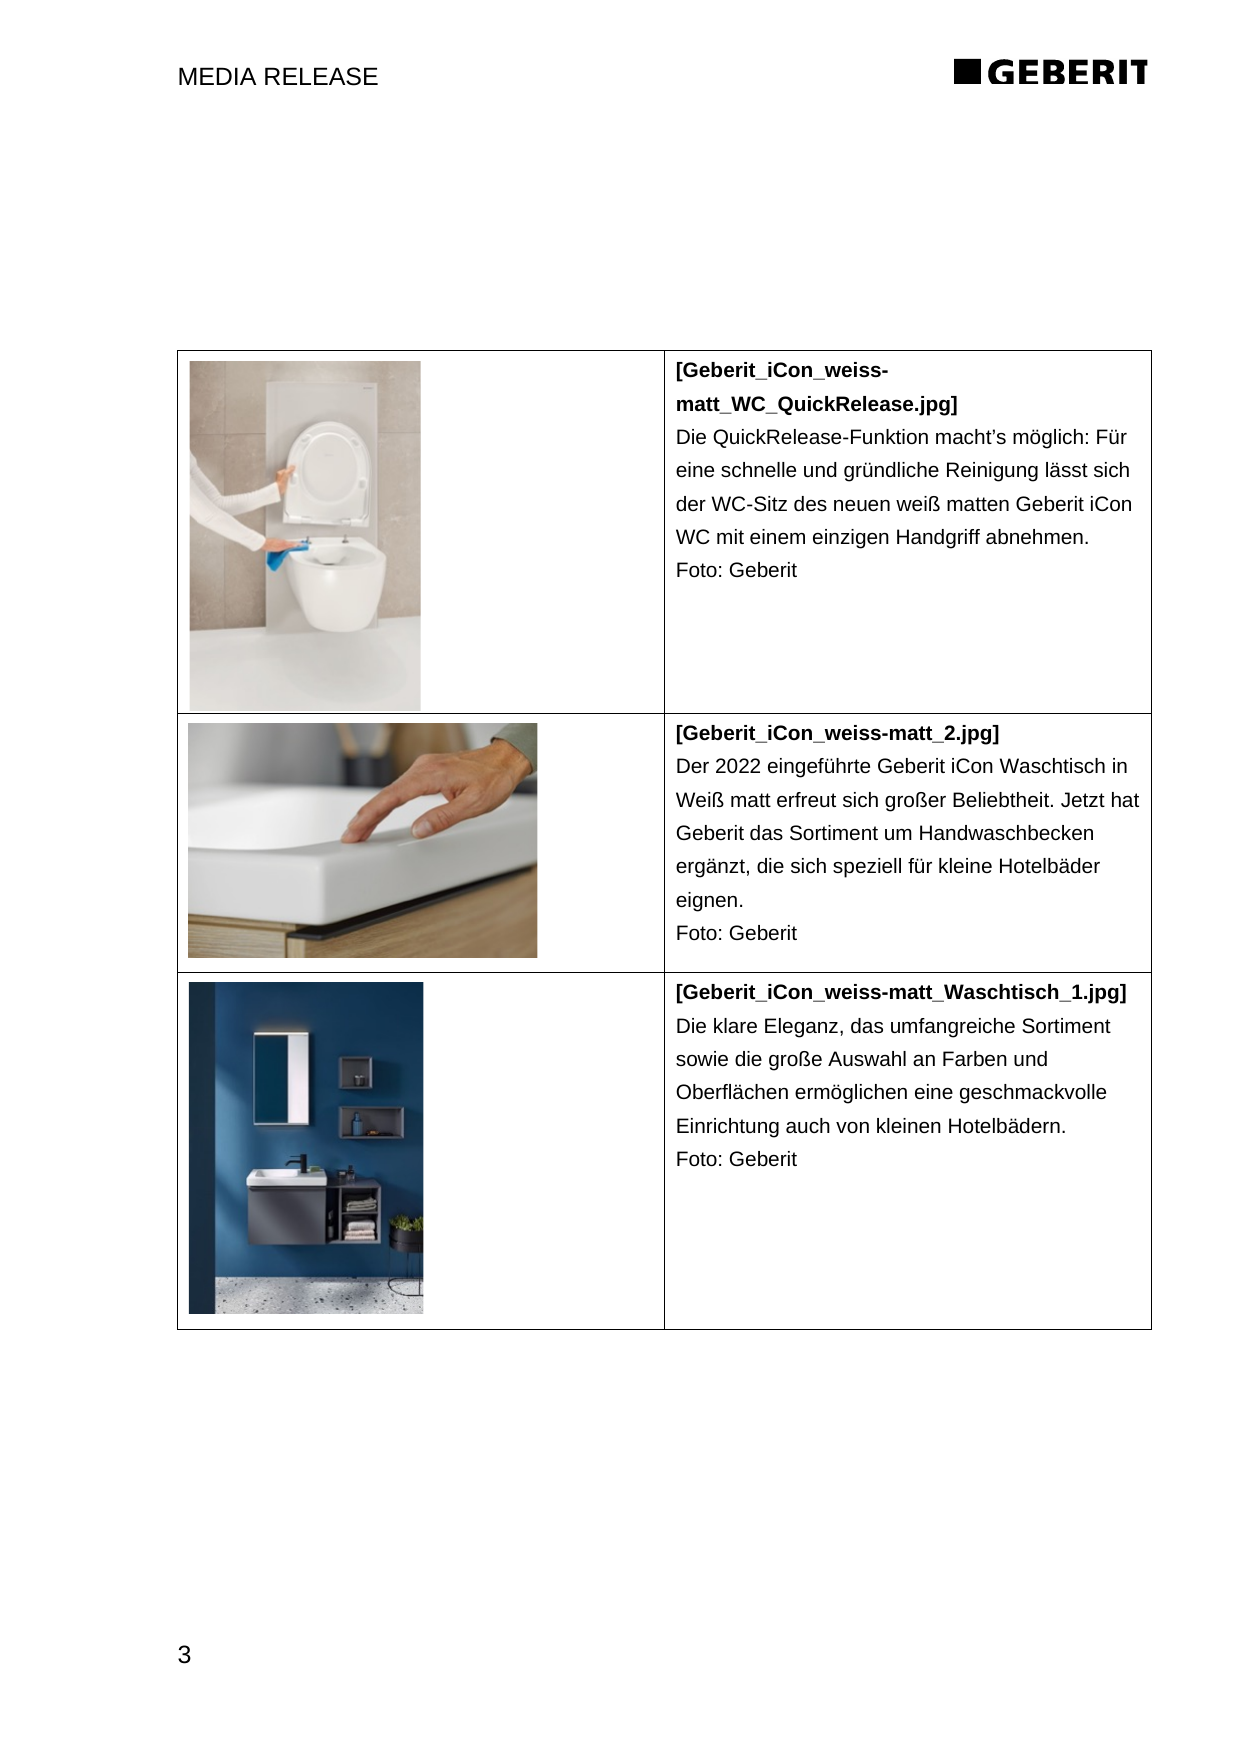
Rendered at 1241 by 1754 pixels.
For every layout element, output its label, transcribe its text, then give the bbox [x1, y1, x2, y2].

table_cell [178, 351, 664, 713]
picture [189, 361, 421, 711]
table_cell [Geberit_iCon_weiss-matt_WC_QuickRelease.jpg] Die QuickRelease-Funktion macht’s möglich: Für eine schnelle und gründliche Reinigung lässt sich der WC-Sitz des neuen weiß matten Geberit iCon WC mit einem einzigen Handgriff abnehmen. Foto: Geberit [665, 351, 1151, 713]
table_cell [Geberit_iCon_weiss-matt_2.jpg] Der 2022 eingeführte Geberit iCon Waschtisch in Weiß matt erfreut sich großer Beliebtheit. Jetzt hat Geberit das Sortiment um Handwaschbecken ergänzt, die sich speziell für kleine Hotelbäder eignen. Foto: Geberit [665, 714, 1151, 972]
picture [953, 58, 1148, 84]
table_cell [178, 714, 664, 972]
table_cell [Geberit_iCon_weiss-matt_Waschtisch_1.jpg] Die klare Eleganz, das umfangreiche Sortiment sowie die große Auswahl an Farben und Oberflächen ermöglichen eine geschmackvolle Einrichtung auch von kleinen Hotelbädern. Foto: Geberit [665, 973, 1151, 1329]
picture [188, 982, 424, 1314]
table_cell [178, 973, 664, 1329]
picture [188, 723, 538, 958]
